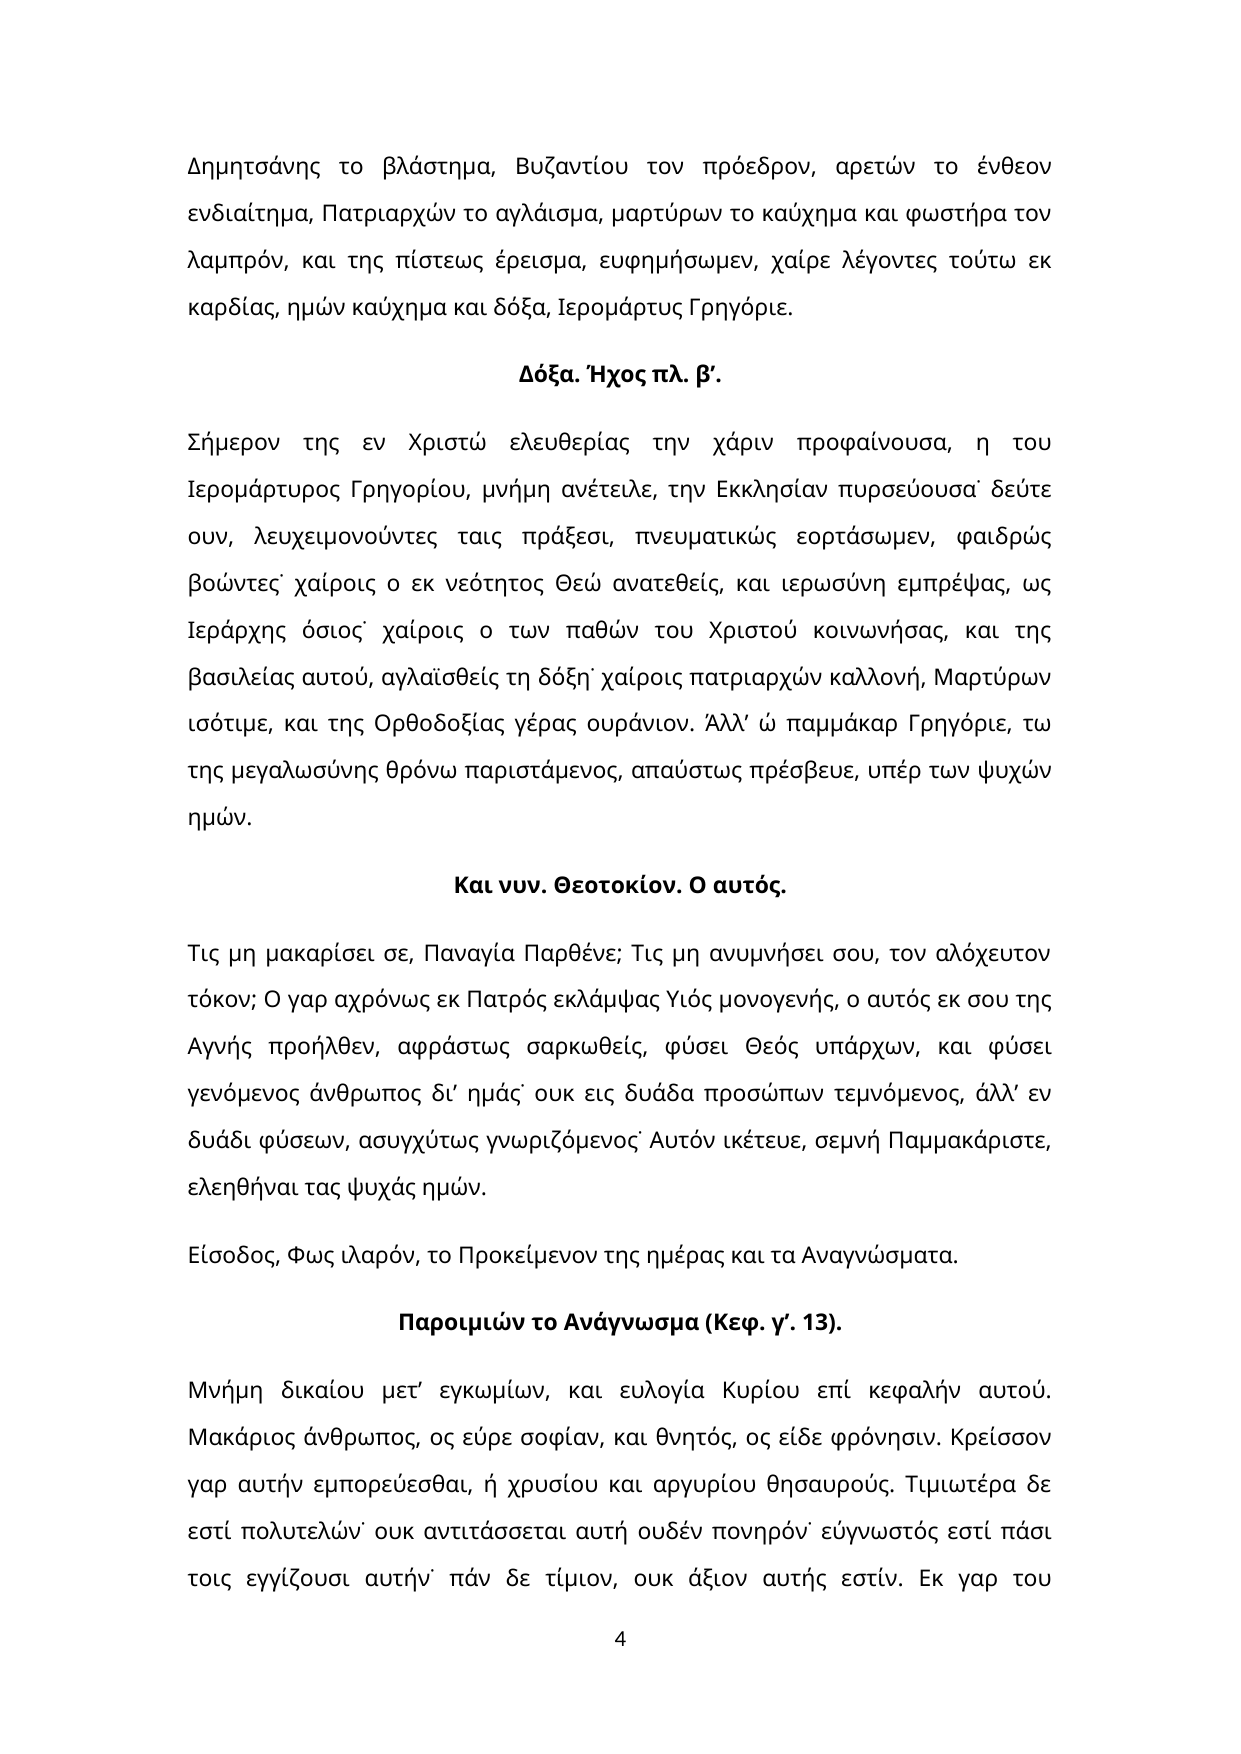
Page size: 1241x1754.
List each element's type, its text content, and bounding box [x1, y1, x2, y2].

text Είσοδος, Φως ιλαρόν, το Προκείμενον της ημέρας και τα Αναγνώσματα. [187, 1238, 1053, 1270]
text Δόξα. Ήχος πλ. β’. [187, 358, 1053, 389]
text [187, 1374, 1053, 1593]
text Τις μη μακαρίσει σε, Παναγία Παρθένε; Τις μη ανυμνήσει σου, τον αλόχευτον τόκον; Ο γαρ αχρόνως εκ Πατρός εκλάμψας Υιός μονογενής, ο αυτός εκ σου της Αγνής προήλθεν, αφράστως σαρκωθείς, φύσει Θεός υπάρχων, και φύσει γενόμενος άνθρωπος δι’ ημάς˙ ουκ εις δυάδα προσώπων τεμνόμενος, άλλ’ εν δυάδι φύσεων, ασυγχύτως γνωριζόμενος˙ Αυτόν ικέτευε, σεμνή Παμμακάριστε, ελεηθήναι τας ψυχάς ημών. [187, 936, 1053, 1202]
text Δημητσάνης το βλάστημα, Βυζαντίου τον πρόεδρον, αρετών το ένθεον ενδιαίτημα, Πατριαρχών το αγλάισμα, μαρτύρων το καύχημα και φωστήρα τον λαμπρόν, και της πίστεως έρεισμα, ευφημήσωμεν, χαίρε λέγοντες τούτω εκ καρδίας, ημών καύχημα και δόξα, Ιερομάρτυς Γρηγόριε. [187, 150, 1053, 322]
text Παροιμιών το Ανάγνωσμα (Κεφ. γ’. 13). [187, 1306, 1053, 1337]
text Και νυν. Θεοτοκίον. Ο αυτός. [187, 869, 1053, 900]
text Σήμερον της εν Χριστώ ελευθερίας την χάριν προφαίνουσα, η του Ιερομάρτυρος Γρηγορίου, μνήμη ανέτειλε, την Εκκλησίαν πυρσεύουσα˙ δεύτε ουν, λευχειμονούντες ταις πράξεσι, πνευματικώς εορτάσωμεν, φαιδρώς βοώντες˙ χαίροις ο εκ νεότητος Θεώ ανατεθείς, και ιερωσύνη εμπρέψας, ως Ιεράρχης όσιος˙ χαίροις ο των παθών του Χριστού κοινωνήσας, και της βασιλείας αυτού, αγλαϊσθείς τη δόξη˙ χαίροις πατριαρχών καλλονή, Μαρτύρων ισότιμε, και της Ορθοδοξίας γέρας ουράνιον. Άλλ’ ώ παμμάκαρ Γρηγόριε, τω της μεγαλωσύνης θρόνω παριστάμενος, απαύστως πρέσβευε, υπέρ των ψυχών ημών. [187, 426, 1053, 832]
